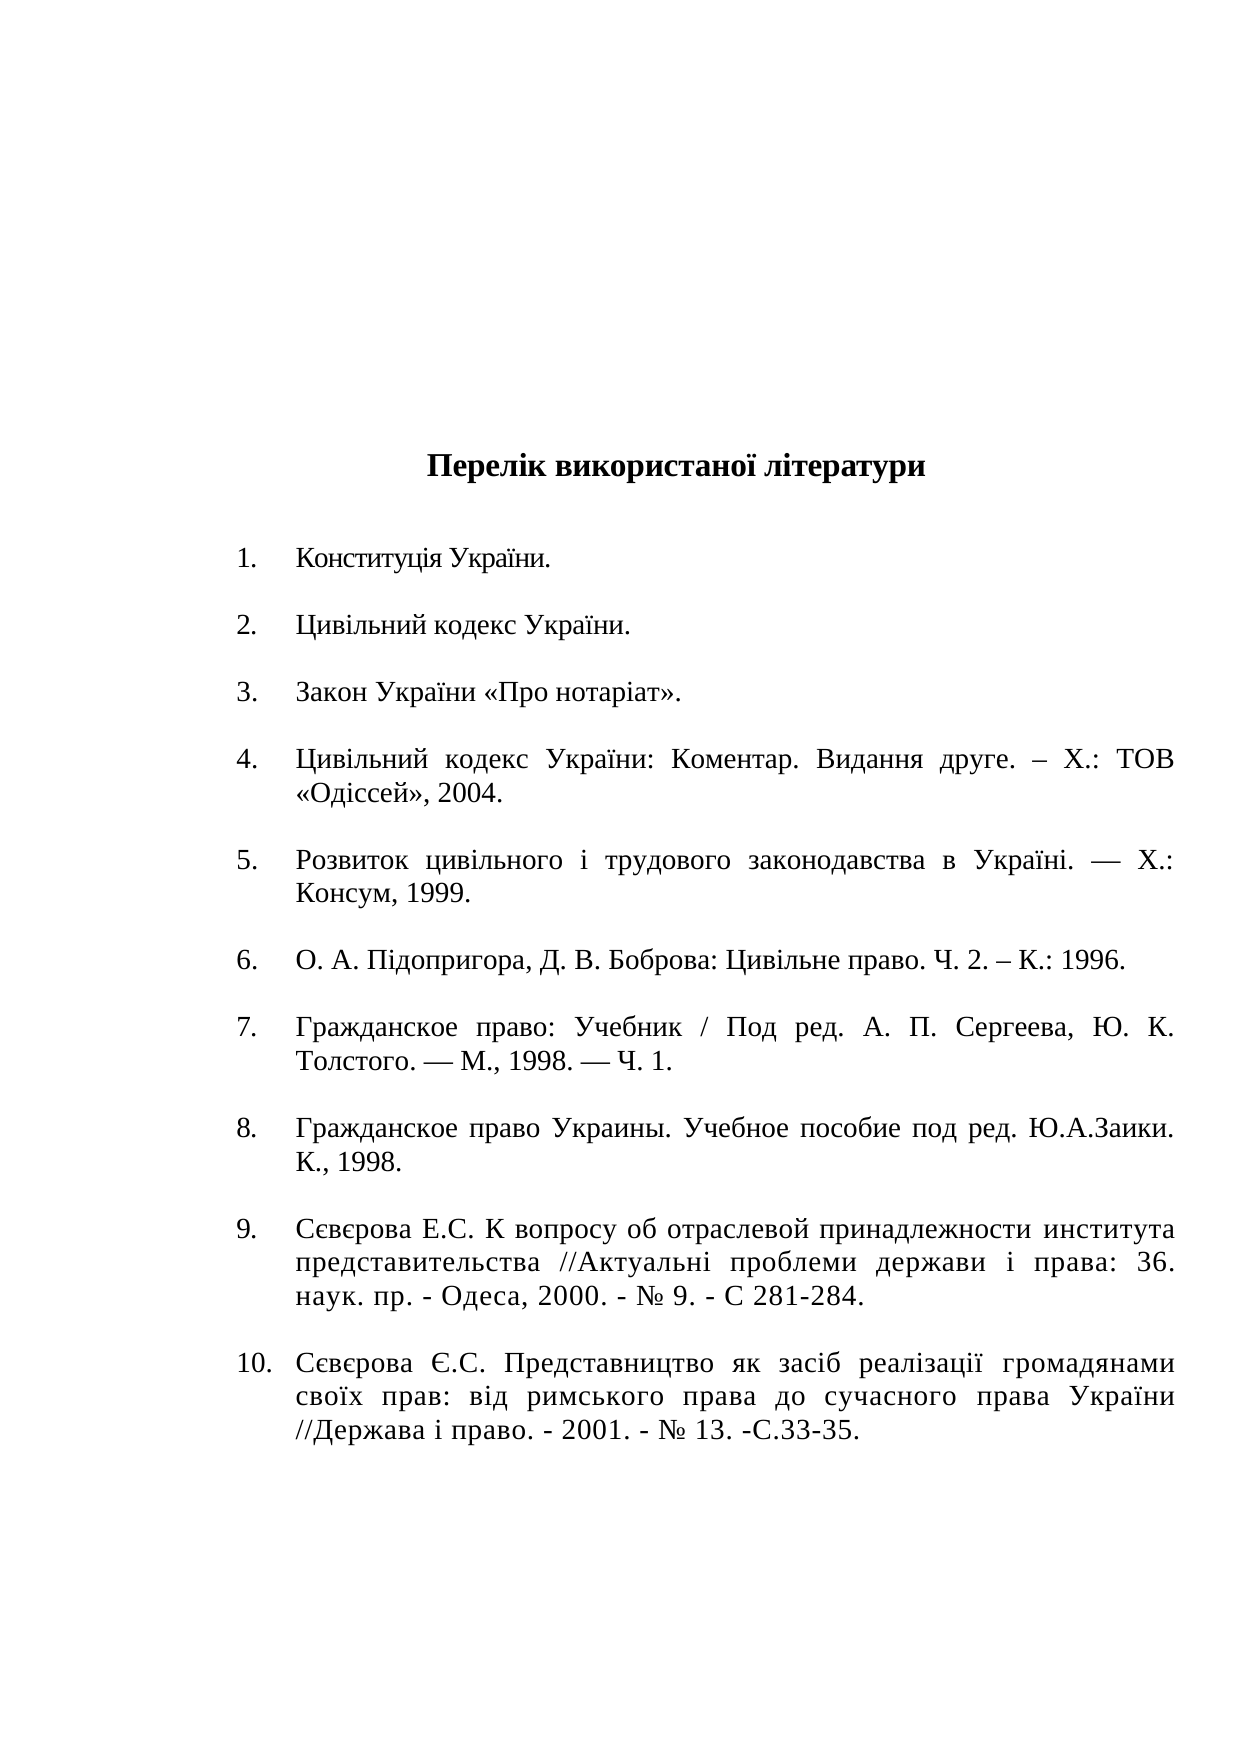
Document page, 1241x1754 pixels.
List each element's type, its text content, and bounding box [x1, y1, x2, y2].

list О. А. Підопригора, Д. В. Боброва: Цивільне право. Ч. 2. – К.: 1996. [236, 942, 1175, 976]
list Закон України «Про нотаріат». [236, 674, 1175, 708]
list Розвиток цивільного і трудового законодавства в Україні. — X.: Консум, 1999. [236, 842, 1175, 909]
list Конституція України. [236, 540, 1175, 573]
subtitle Перелік використаної літератури [177, 445, 1175, 483]
list Цивільний кодекс України: Коментар. Видання друге. – Х.: ТОВ «Одіссей», 2004. [236, 741, 1175, 808]
list Гражданское право Украины. Учебное пособие под ред. Ю.А.Заики. К., 1998. [236, 1110, 1175, 1177]
list Цивільний кодекс України. [236, 607, 1175, 641]
list Гражданское право: Учебник / Под ред. А. П. Сергеева, Ю. К. Толстого. — М., 1998. — Ч. 1. [236, 1009, 1175, 1077]
list Сєвєрова Е.С. К вопросу об отраслевой принадлежности института представительства //Актуальні проблеми держави і права: 36. наук. пр. - Одеса, 2000. - № 9. - С 281-284. [236, 1211, 1175, 1311]
list Сєвєрова Є.С. Представництво як засіб реалізації громадянами своїх прав: від римського права до сучасного права України //Держава і право. - 2001. - № 13. -С.33-35. [236, 1345, 1175, 1446]
